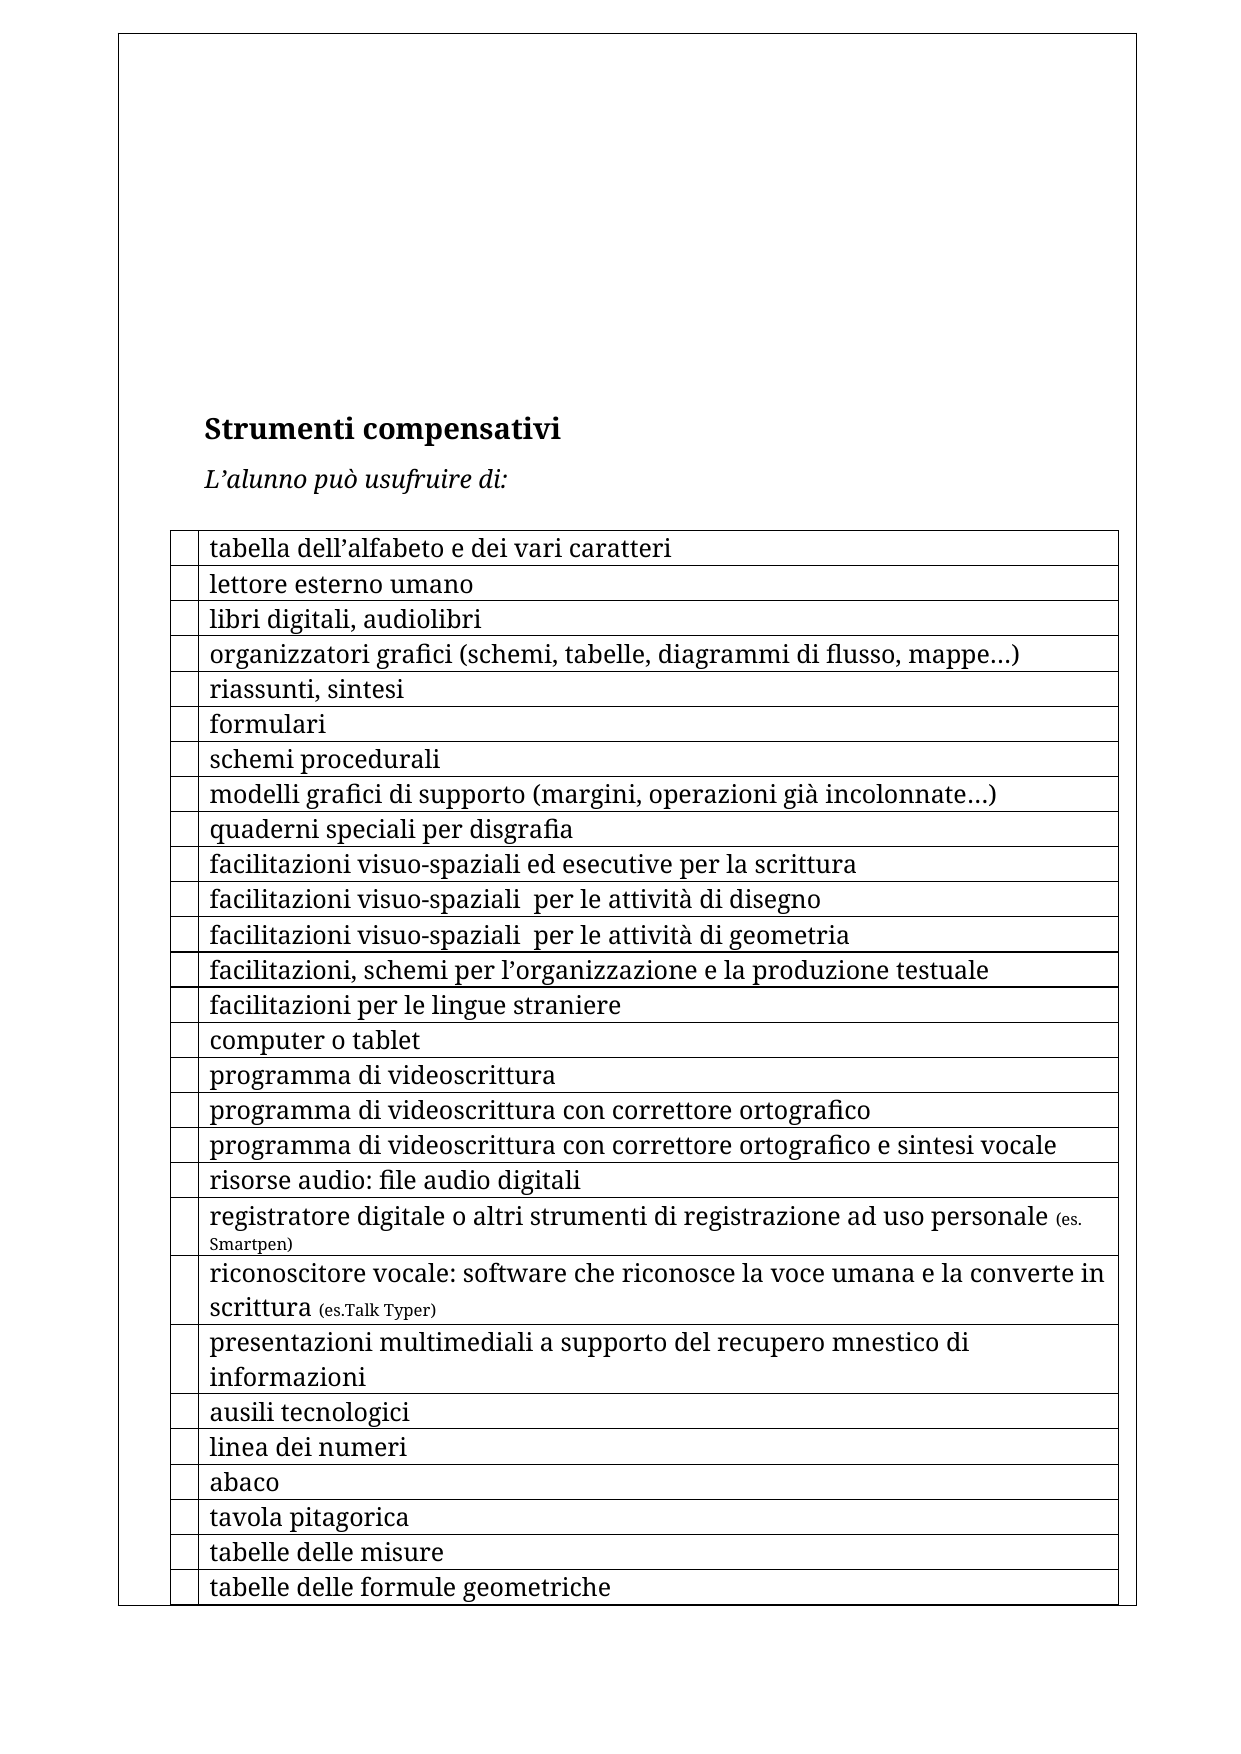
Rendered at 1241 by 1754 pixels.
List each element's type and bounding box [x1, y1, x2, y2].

table_header [119, 34, 1136, 1605]
